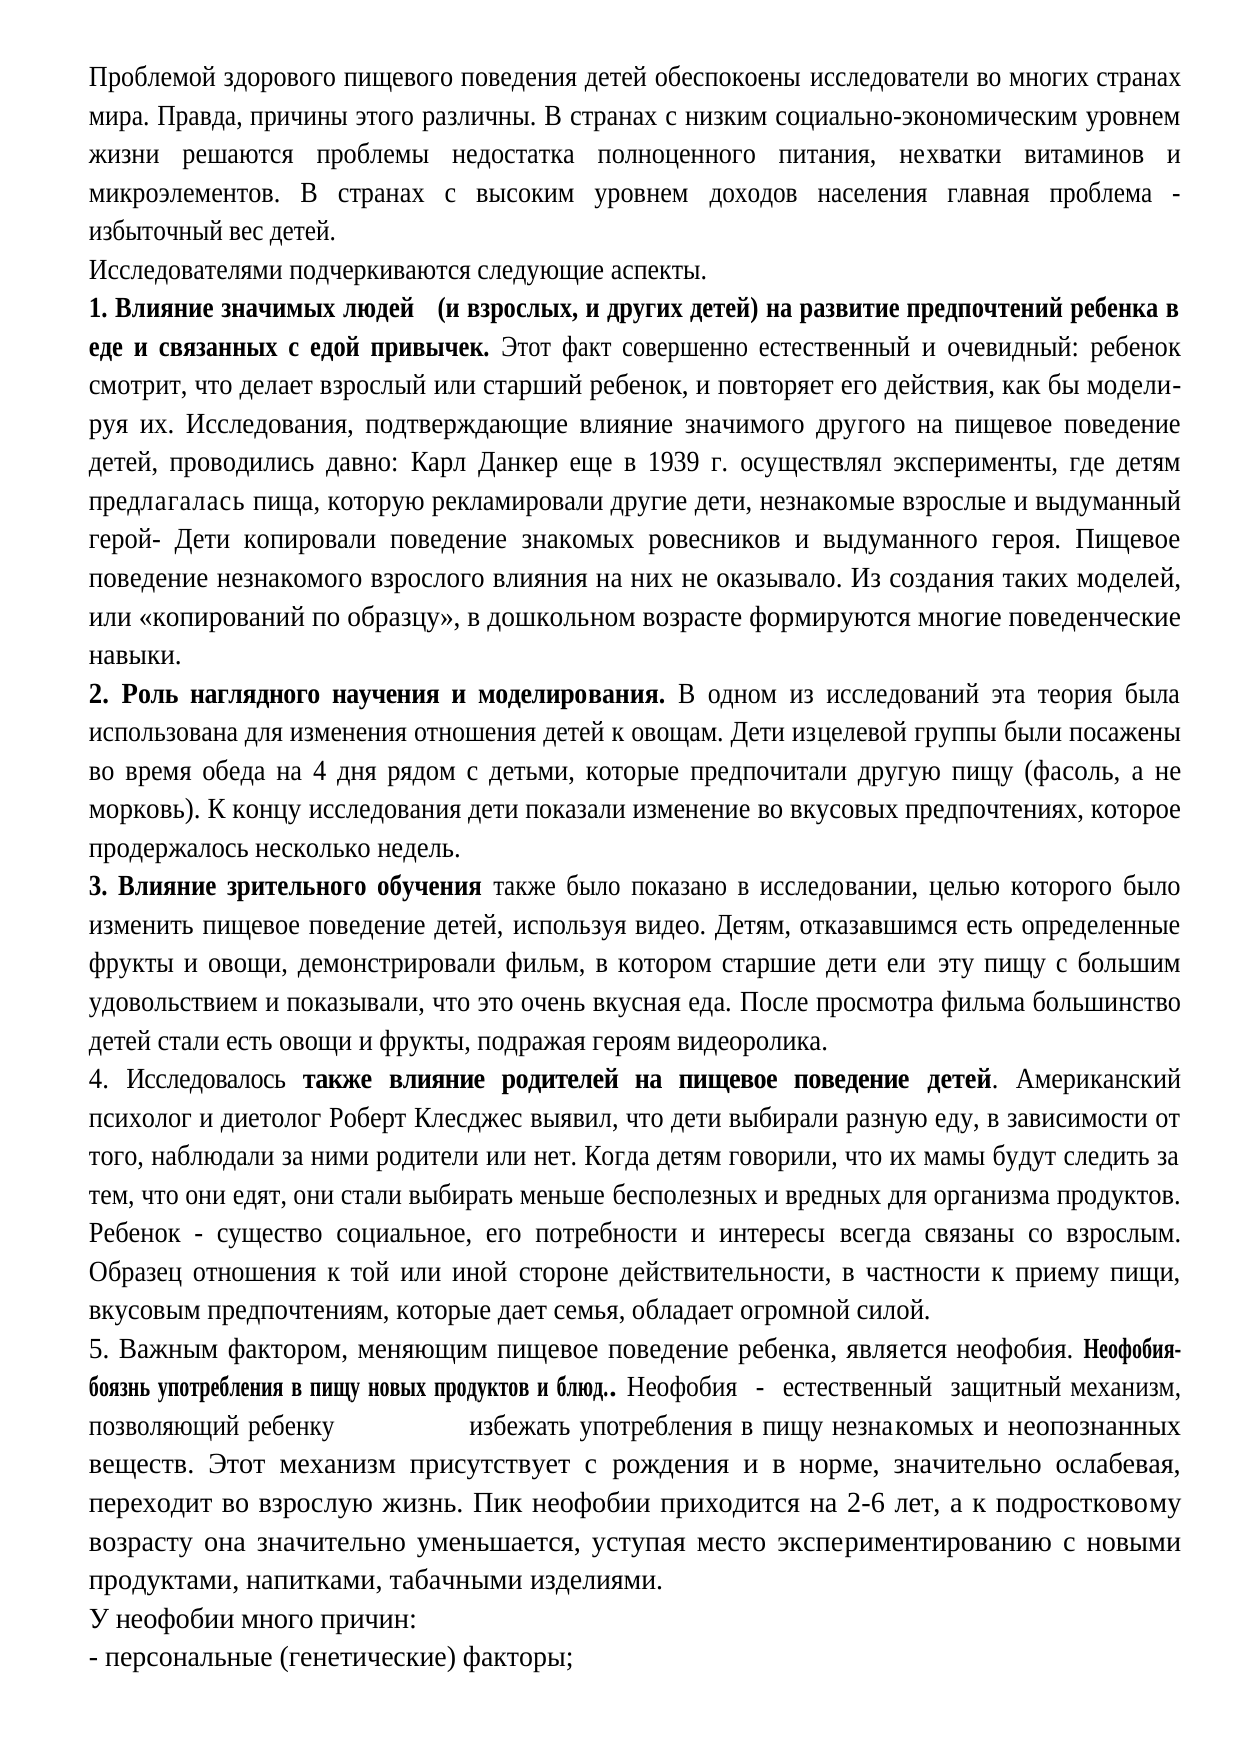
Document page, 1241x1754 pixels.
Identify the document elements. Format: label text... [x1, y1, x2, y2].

text 5. Важным фактором, меняющим пищевое поведение ребенка, является неофобия. Неофобия- боязнь употребления в пищу новых продуктов и блюд.. Неофобия - естественный защитный механизм, позволяющий ребенку избежать употребления в пищу незнакомых и неопознанных веществ. Этот механизм присутствует с рождения и в норме, значительно ослабевая, переходит во взрослую жизнь. Пик неофобии приходится на 2-6 лет, а к подростковому возрасту она значительно уменьшается, уступая место экспериментированию с новыми продуктами, напитками, табачными изделиями. [89, 1331, 1181, 1596]
text 3. Влияние зрительного обучения также было показано в исследовании, целью которого было изменить пищевое поведение детей, используя видео. Детям, отказавшимся есть определенные фрукты и овощи, демонстрировали фильм, в котором старшие дети ели эту пищу с большим удовольствием и показывали, что это очень вкусная еда. После просмотра фильма большинство детей стали есть овощи и фрукты, подражая героям видеоролика. [89, 868, 1181, 1056]
text Исследователями подчеркиваются следующие аспекты. [89, 252, 1181, 285]
text 4. Исследовалось также влияние родителей на пищевое поведение детей. Американский психолог и диетолог Роберт Клесджес выявил, что дети выбирали разную еду, в зависимости от того, наблюдали за ними родители или нет. Когда детям говорили, что их мамы будут следить за тем, что они едят, они стали выбирать меньше бесполезных и вредных для организма продуктов. Ребенок - существо социальное, его потребности и интересы всегда связаны со взрослым. Образец отношения к той или иной стороне действительности, в частности к приему пищи, вкусовым предпочтениям, которые дает семья, обладает огромной силой. [89, 1061, 1181, 1326]
text 1. Влияние значимых людей (и взрослых, и других детей) на развитие предпочтений ребенка в еде и связанных с едой привычек. Этот факт совершенно естественный и очевидный: ребенок смотрит, что делает взрослый или старший ребенок, и повторяет его действия, как бы моделируя их. Исследования, подтверждающие влияние значимого другого на пищевое поведение детей, проводились давно: Карл Данкер еще в 1939 г. осуществлял эксперименты, где детям предлагалась пища, которую рекламировали другие дети, незнакомые взрослые и выдуманный герой- Дети копировали поведение знакомых ровесников и выдуманного героя. Пищевое поведение незнакомого взрослого влияния на них не оказывало. Из создания таких моделей, или «копирований по образцу», в дошкольном возрасте формируются многие поведенческие навыки. [89, 290, 1181, 671]
text У неофобии много причин: [89, 1601, 1181, 1634]
text Проблемой здорового пищевого поведения детей обеспокоены исследователи во многих странах мира. Правда, причины этого различны. В странах с низким социально-экономическим уровнем жизни решаются проблемы недостатка полноценного питания, нехватки витаминов и микроэлементов. В странах с высоким уровнем доходов населения главная проблема - избыточный вес детей. [89, 59, 1181, 247]
text 2. Роль наглядного научения и моделирования. В одном из исследований эта теория была использована для изменения отношения детей к овощам. Дети изцелевой группы были посажены во время обеда на 4 дня рядом с детьми, которые предпочитали другую пищу (фасоль, а не морковь). К концу исследования дети показали изменение во вкусовых предпочтениях, которое продержалось несколько недель. [89, 676, 1181, 863]
text - персональные (генетические) факторы; [89, 1639, 1181, 1673]
